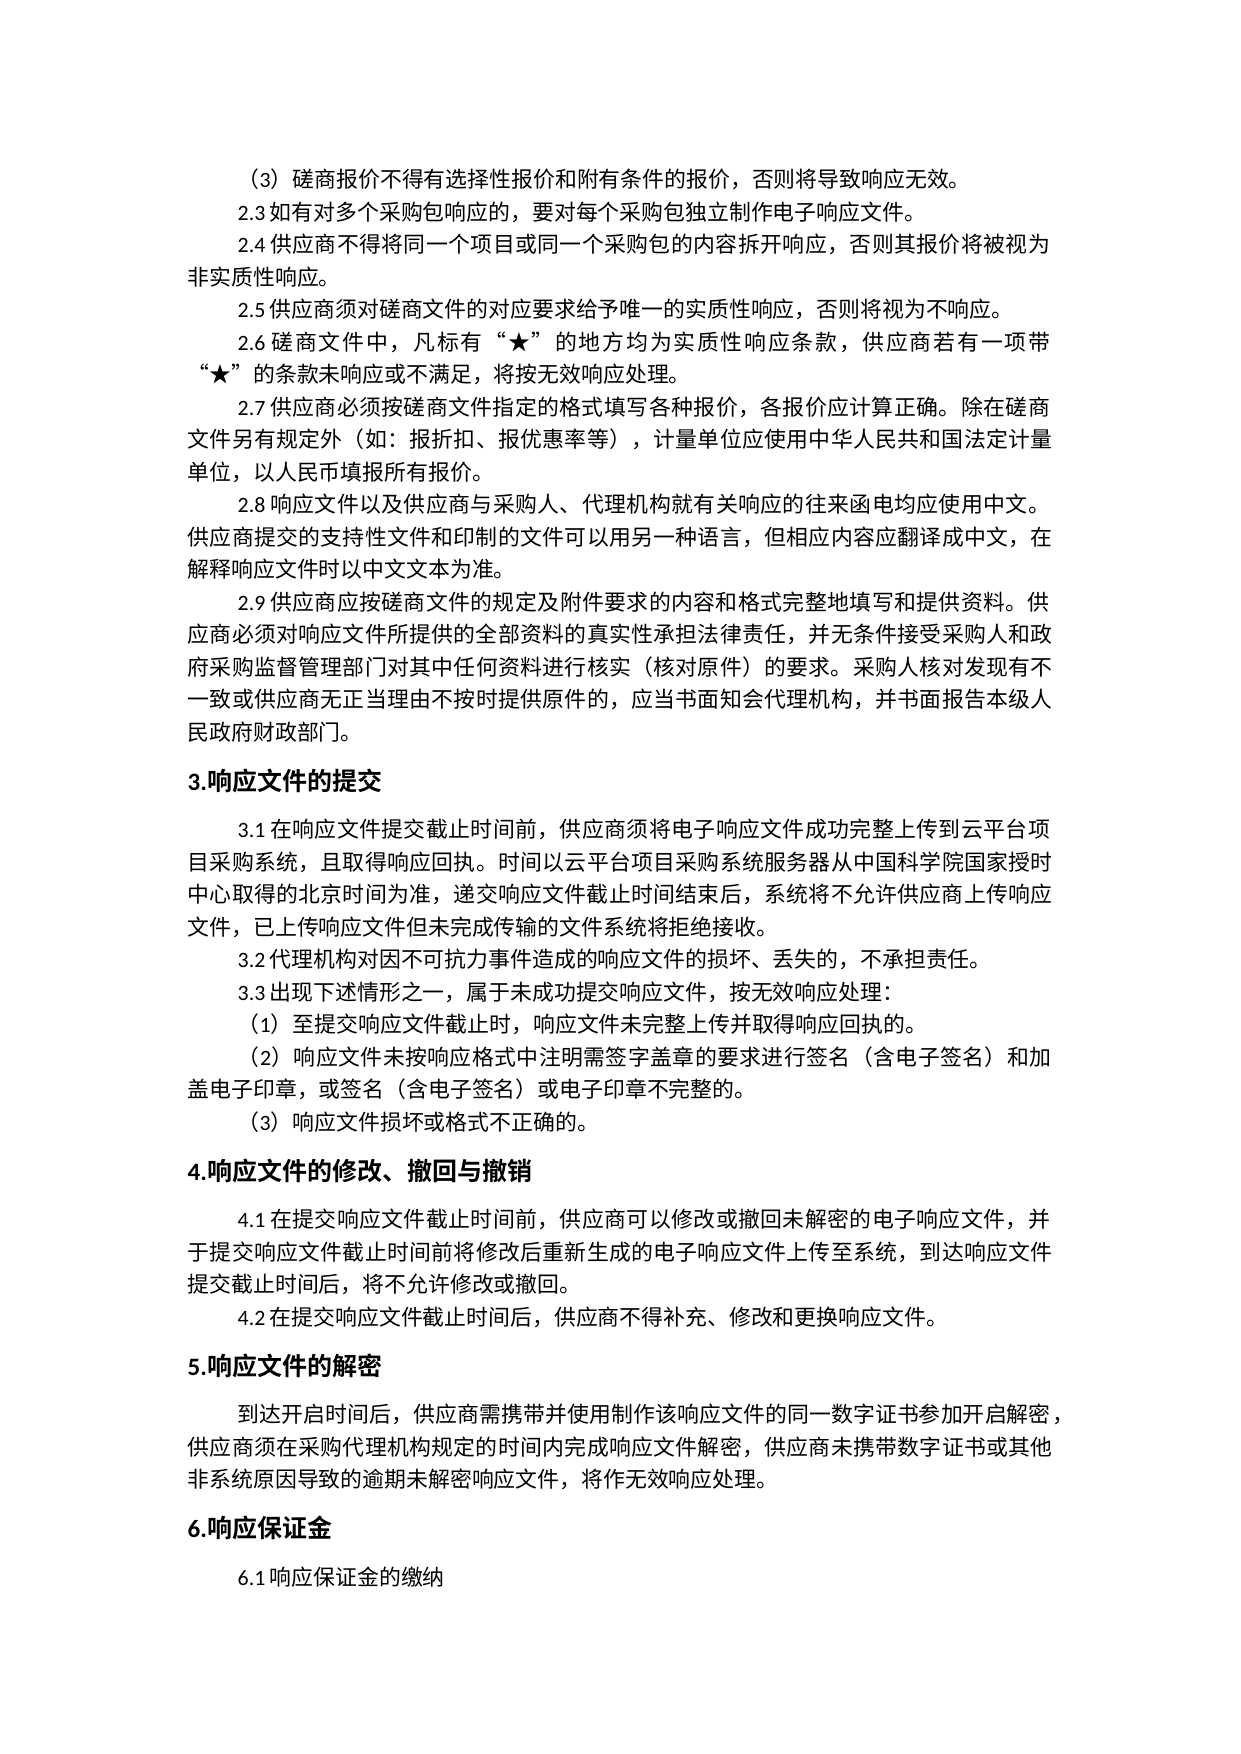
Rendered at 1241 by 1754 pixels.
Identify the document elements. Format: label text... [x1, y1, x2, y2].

text 3.响应文件的提交 [187, 747, 1053, 812]
text 4.1在提交响应文件截止时间前，供应商可以修改或撤回未解密的电子响应文件，并于提交响应文件截止时间前将修改后重新生成的电子响应文件上传至系统，到达响应文件提交截止时间后，将不允许修改或撤回。 [187, 1202, 1053, 1299]
text （3）响应文件损坏或格式不正确的。 [187, 1104, 1053, 1137]
text 2.8响应文件以及供应商与采购人、代理机构就有关响应的往来函电均应使用中文。供应商提交的支持性文件和印制的文件可以用另一种语言，但相应内容应翻译成中文，在解释响应文件时以中文文本为准。 [187, 487, 1053, 584]
text 4.2在提交响应文件截止时间后，供应商不得补充、修改和更换响应文件。 [187, 1299, 1053, 1332]
text 5.响应文件的解密 [187, 1332, 1053, 1397]
text 6.1响应保证金的缴纳 [187, 1559, 1053, 1592]
text 2.7供应商必须按磋商文件指定的格式填写各种报价，各报价应计算正确。除在磋商文件另有规定外（如：报折扣、报优惠率等），计量单位应使用中华人民共和国法定计量单位，以人民币填报所有报价。 [187, 389, 1053, 487]
text 2.5供应商须对磋商文件的对应要求给予唯一的实质性响应，否则将视为不响应。 [187, 292, 1053, 324]
text 2.9供应商应按磋商文件的规定及附件要求的内容和格式完整地填写和提供资料。供应商必须对响应文件所提供的全部资料的真实性承担法律责任，并无条件接受采购人和政府采购监督管理部门对其中任何资料进行核实（核对原件）的要求。采购人核对发现有不一致或供应商无正当理由不按时提供原件的，应当书面知会代理机构，并书面报告本级人民政府财政部门。 [187, 584, 1053, 747]
text （2）响应文件未按响应格式中注明需签字盖章的要求进行签名（含电子签名）和加盖电子印章，或签名（含电子签名）或电子印章不完整的。 [187, 1039, 1053, 1104]
text 3.2代理机构对因不可抗力事件造成的响应文件的损坏、丢失的，不承担责任。 [187, 942, 1053, 974]
text （3）磋商报价不得有选择性报价和附有条件的报价，否则将导致响应无效。 [187, 162, 1053, 194]
text 2.3如有对多个采购包响应的，要对每个采购包独立制作电子响应文件。 [187, 194, 1053, 227]
text 2.4供应商不得将同一个项目或同一个采购包的内容拆开响应，否则其报价将被视为非实质性响应。 [187, 227, 1053, 292]
text 3.1在响应文件提交截止时间前，供应商须将电子响应文件成功完整上传到云平台项目采购系统，且取得响应回执。时间以云平台项目采购系统服务器从中国科学院国家授时中心取得的北京时间为准，递交响应文件截止时间结束后，系统将不允许供应商上传响应文件，已上传响应文件但未完成传输的文件系统将拒绝接收。 [187, 812, 1053, 942]
text 3.3出现下述情形之一，属于未成功提交响应文件，按无效响应处理： [187, 974, 1053, 1007]
text 到达开启时间后，供应商需携带并使用制作该响应文件的同一数字证书参加开启解密，供应商须在采购代理机构规定的时间内完成响应文件解密，供应商未携带数字证书或其他非系统原因导致的逾期未解密响应文件，将作无效响应处理。 [187, 1397, 1053, 1494]
text 4.响应文件的修改、撤回与撤销 [187, 1137, 1053, 1202]
text 2.6磋商文件中，凡标有“★”的地方均为实质性响应条款，供应商若有一项带“★”的条款未响应或不满足，将按无效响应处理。 [187, 324, 1053, 389]
text （1）至提交响应文件截止时，响应文件未完整上传并取得响应回执的。 [187, 1007, 1053, 1039]
text 6.响应保证金 [187, 1494, 1053, 1559]
